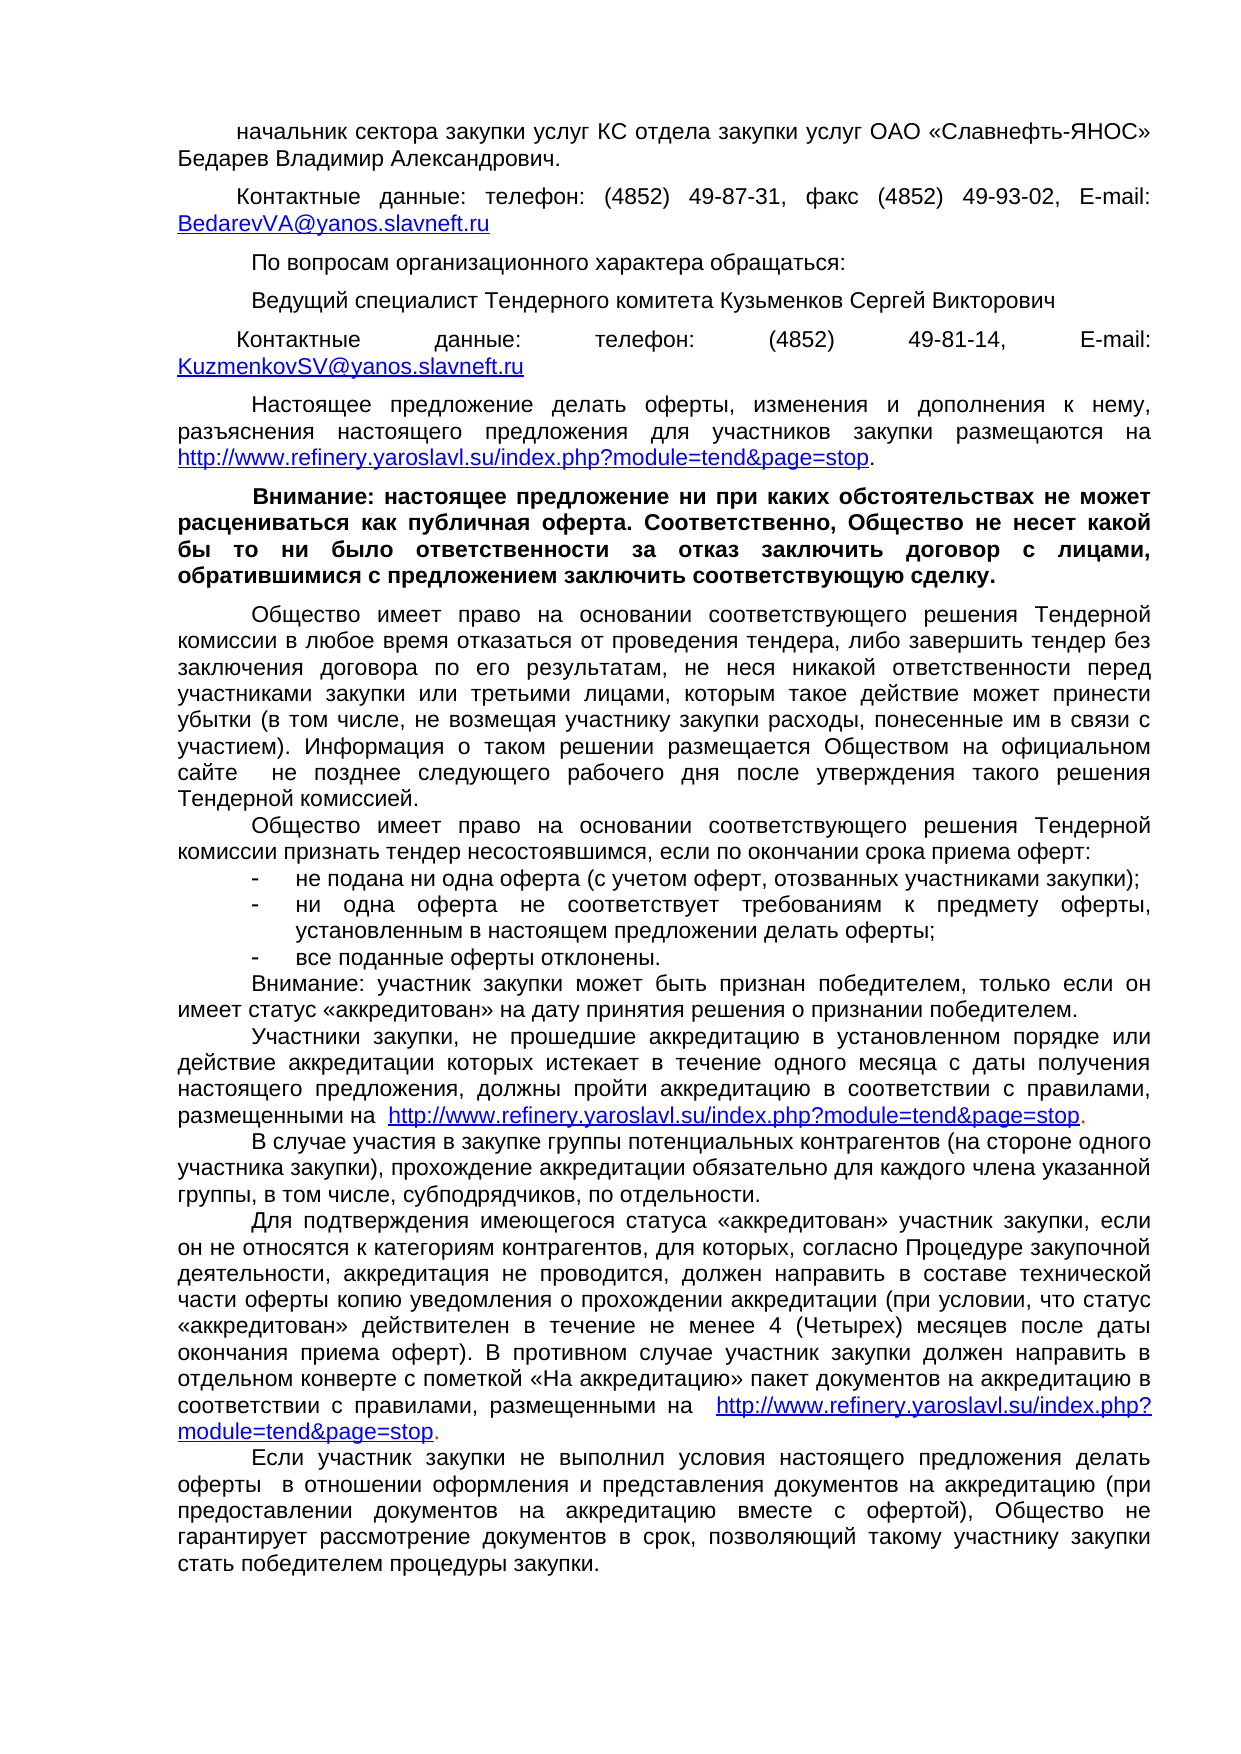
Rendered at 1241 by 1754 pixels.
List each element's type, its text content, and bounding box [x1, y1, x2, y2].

text Для подтверждения имеющегося статуса «аккредитован» участник закупки, если он не относятся к категориям контрагентов, для которых, согласно Процедуре закупочной деятельности, аккредитация не проводится, должен направить в составе технической части оферты копию уведомления о прохождении аккредитации (при условии, что статус «аккредитован» действителен в течение не менее 4 (Четырех) месяцев после даты окончания приема оферт). В противном случае участник закупки должен направить в отдельном конверте с пометкой «На аккредитацию» пакет документов на аккредитацию в соответствии с правилами, размещенными на http://www.refinery.yaroslavl.su/index.php?module=tend&page=stop. [177, 1207, 1152, 1444]
text В случае участия в закупке группы потенциальных контрагентов (на стороне одного участника закупки), прохождение аккредитации обязательно для каждого члена указанной группы, в том числе, субподрядчиков, по отдельности. [177, 1128, 1152, 1207]
text По вопросам организационного характера обращаться: [177, 248, 1152, 275]
list все поданные оферты отклонены. [251, 943, 1152, 970]
text Внимание: настоящее предложение ни при каких обстоятельствах не может расцениваться как публичная оферта. Соответственно, Общество не несет какой бы то ни было ответственности за отказ заключить договор с лицами, обратившимися с предложением заключить соответствующую сделку. [177, 483, 1152, 588]
text Настоящее предложение делать оферты, изменения и дополнения к нему, разъяснения настоящего предложения для участников закупки размещаются на http://www.refinery.yaroslavl.su/index.php?module=tend&page=stop. [177, 391, 1152, 471]
text Ведущий специалист Тендерного комитета Кузьменков Сергей Викторович [177, 287, 1152, 314]
text Контактные данные: телефон: (4852) 49-87-31, факс (4852) 49-93-02, E-mail: BedarevVA@yanos.slavneft.ru [177, 183, 1152, 236]
text Если участник закупки не выполнил условия настоящего предложения делать оферты в отношении оформления и представления документов на аккредитацию (при предоставлении документов на аккредитацию вместе с офертой), Общество не гарантирует рассмотрение документов в срок, позволяющий такому участнику закупки стать победителем процедуры закупки. [177, 1444, 1152, 1576]
text Общество имеет право на основании соответствующего решения Тендерной комиссии в любое время отказаться от проведения тендера, либо завершить тендер без заключения договора по его результатам, не неся никакой ответственности перед участниками закупки или третьими лицами, которым такое действие может принести убытки (в том числе, не возмещая участнику закупки расходы, понесенные им в связи с участием). Информация о таком решении размещается Обществом на официальном сайте не позднее следующего рабочего дня после утверждения такого решения Тендерной комиссией. [177, 601, 1152, 812]
text Общество имеет право на основании соответствующего решения Тендерной комиссии признать тендер несостоявшимся, если по окончании срока приема оферт: [177, 812, 1152, 864]
text начальник сектора закупки услуг КС отдела закупки услуг ОАО «Славнефть-ЯНОС» Бедарев Владимир Александрович. [177, 118, 1152, 171]
list ни одна оферта не соответствует требованиям к предмету оферты, установленным в настоящем предложении делать оферты; [251, 891, 1152, 943]
text Контактные данные: телефон: (4852) 49-81-14, E-mail: KuzmenkovSV@yanos.slavneft.ru [177, 326, 1152, 379]
list не подана ни одна оферта (с учетом оферт, отозванных участниками закупки); [251, 864, 1152, 891]
text Внимание: участник закупки может быть признан победителем, только если он имеет статус «аккредитован» на дату принятия решения о признании победителем. [177, 970, 1152, 1023]
text Участники закупки, не прошедшие аккредитацию в установленном порядке или действие аккредитации которых истекает в течение одного месяца с даты получения настоящего предложения, должны пройти аккредитацию в соответствии с правилами, размещенными на http://www.refinery.yaroslavl.su/index.php?module=tend&page=stop. [177, 1023, 1152, 1128]
